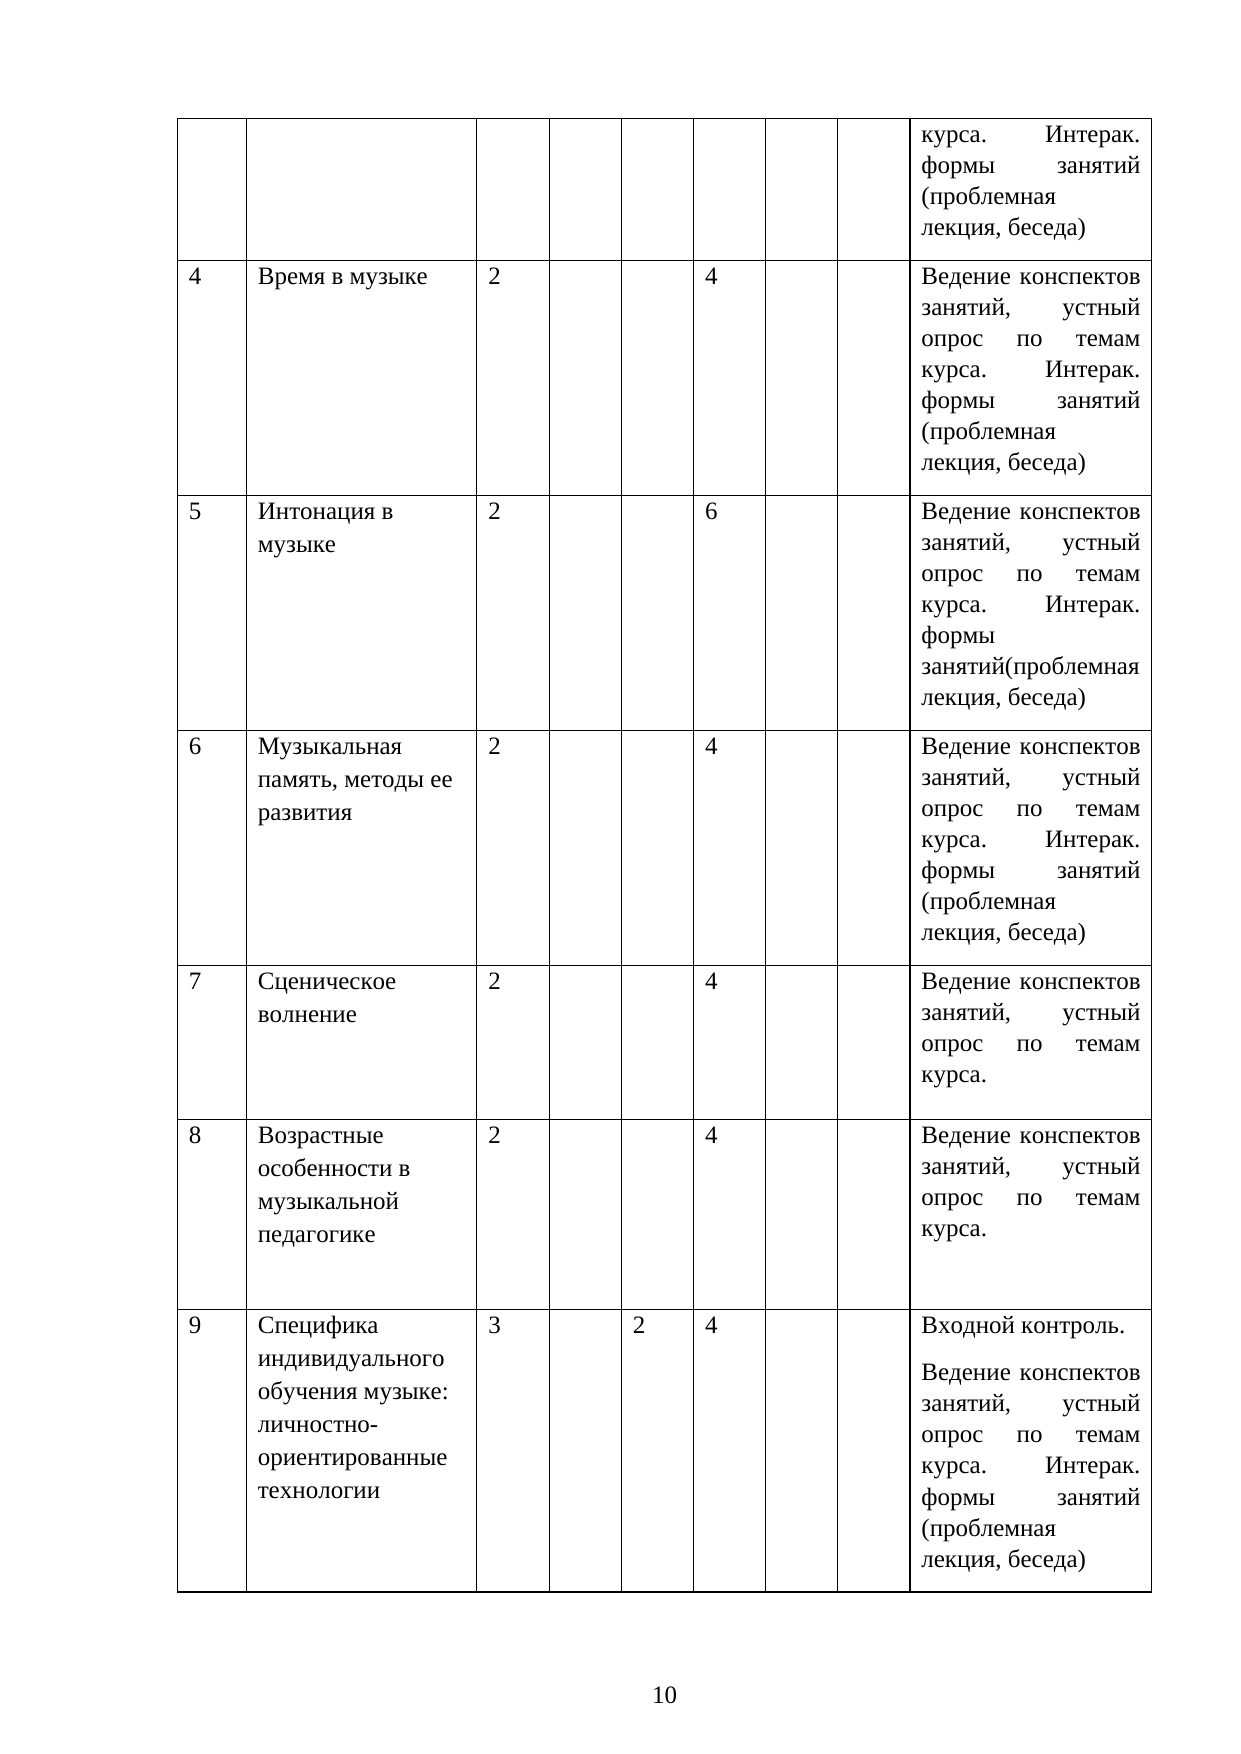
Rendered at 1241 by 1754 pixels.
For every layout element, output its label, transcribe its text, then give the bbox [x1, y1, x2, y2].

table_cell Время в музыке [247, 261, 476, 495]
table_cell [550, 966, 621, 1119]
table_cell [550, 261, 621, 495]
table_cell Специфика индивидуального обучения музыке: личностно-ориентированные технологии [247, 1310, 476, 1591]
table_cell 2 [477, 261, 549, 495]
table_cell Сценическое волнение [247, 966, 476, 1119]
table_cell [838, 966, 909, 1119]
table_cell 7 [178, 966, 246, 1119]
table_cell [247, 119, 476, 260]
table_cell 3 [178, 119, 246, 260]
table_cell [766, 261, 837, 495]
table_cell 4 [694, 261, 765, 495]
table_cell 4 [694, 966, 765, 1119]
table_cell [766, 1310, 837, 1591]
table_cell [838, 731, 909, 965]
table_cell [550, 1120, 621, 1309]
table_cell Возрастные особенности в музыкальной педагогике [247, 1120, 476, 1309]
table_cell 2 [477, 496, 549, 730]
table_cell 2 [477, 731, 549, 965]
table_cell [622, 731, 693, 965]
table_cell 2 [477, 966, 549, 1119]
table_cell [550, 731, 621, 965]
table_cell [911, 119, 1151, 260]
table_cell Интонация в музыке [247, 496, 476, 730]
table_cell 2 [622, 1310, 693, 1591]
table_cell [622, 496, 693, 730]
table_cell [550, 1310, 621, 1591]
table_cell Ведение конспектов занятий, устный опрос по темам курса. [911, 966, 1151, 1119]
table_cell [622, 261, 693, 495]
table_cell 8 [178, 1120, 246, 1309]
table_cell 6 [178, 731, 246, 965]
table_cell 5 [178, 496, 246, 730]
table_cell [838, 119, 909, 260]
table_cell [622, 966, 693, 1119]
table_cell [766, 496, 837, 730]
table_cell 9 [178, 1310, 246, 1591]
table_cell 4 [178, 261, 246, 495]
table_cell 6 [694, 496, 765, 730]
table_cell [838, 261, 909, 495]
table_cell [838, 1120, 909, 1309]
table_cell [550, 119, 621, 260]
table_cell 2 [477, 1120, 549, 1309]
table_cell 2 [477, 119, 549, 260]
table_cell [766, 1120, 837, 1309]
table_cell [911, 261, 1151, 495]
table_cell 4 [694, 731, 765, 965]
table_cell Входной контроль. Ведение конспектов занятий, устный опрос по темам курса. Интерак. формы занятий (проблемная лекция, беседа) [911, 1310, 1151, 1591]
table_cell [766, 731, 837, 965]
table_cell [622, 119, 693, 260]
table_cell [766, 119, 837, 260]
table_cell 3 [477, 1310, 549, 1591]
table_cell [550, 496, 621, 730]
table_cell Ведение конспектов занятий, устный опрос по темам курса. Интерак. формы занятий (проблемная лекция, беседа) [911, 731, 1151, 965]
table_cell [766, 966, 837, 1119]
table_cell 4 [694, 1310, 765, 1591]
table_cell 4 [694, 119, 765, 260]
table_cell Ведение конспектов занятий, устный опрос по темам курса. [911, 1120, 1151, 1309]
table_cell Ведение конспектов занятий, устный опрос по темам курса. Интерак. формы занятий(проблемная лекция, беседа) [911, 496, 1151, 730]
table_cell [838, 496, 909, 730]
table_cell Музыкальная память, методы ее развития [247, 731, 476, 965]
table_cell 4 [694, 1120, 765, 1309]
table_cell [838, 1310, 909, 1591]
table_cell [622, 1120, 693, 1309]
